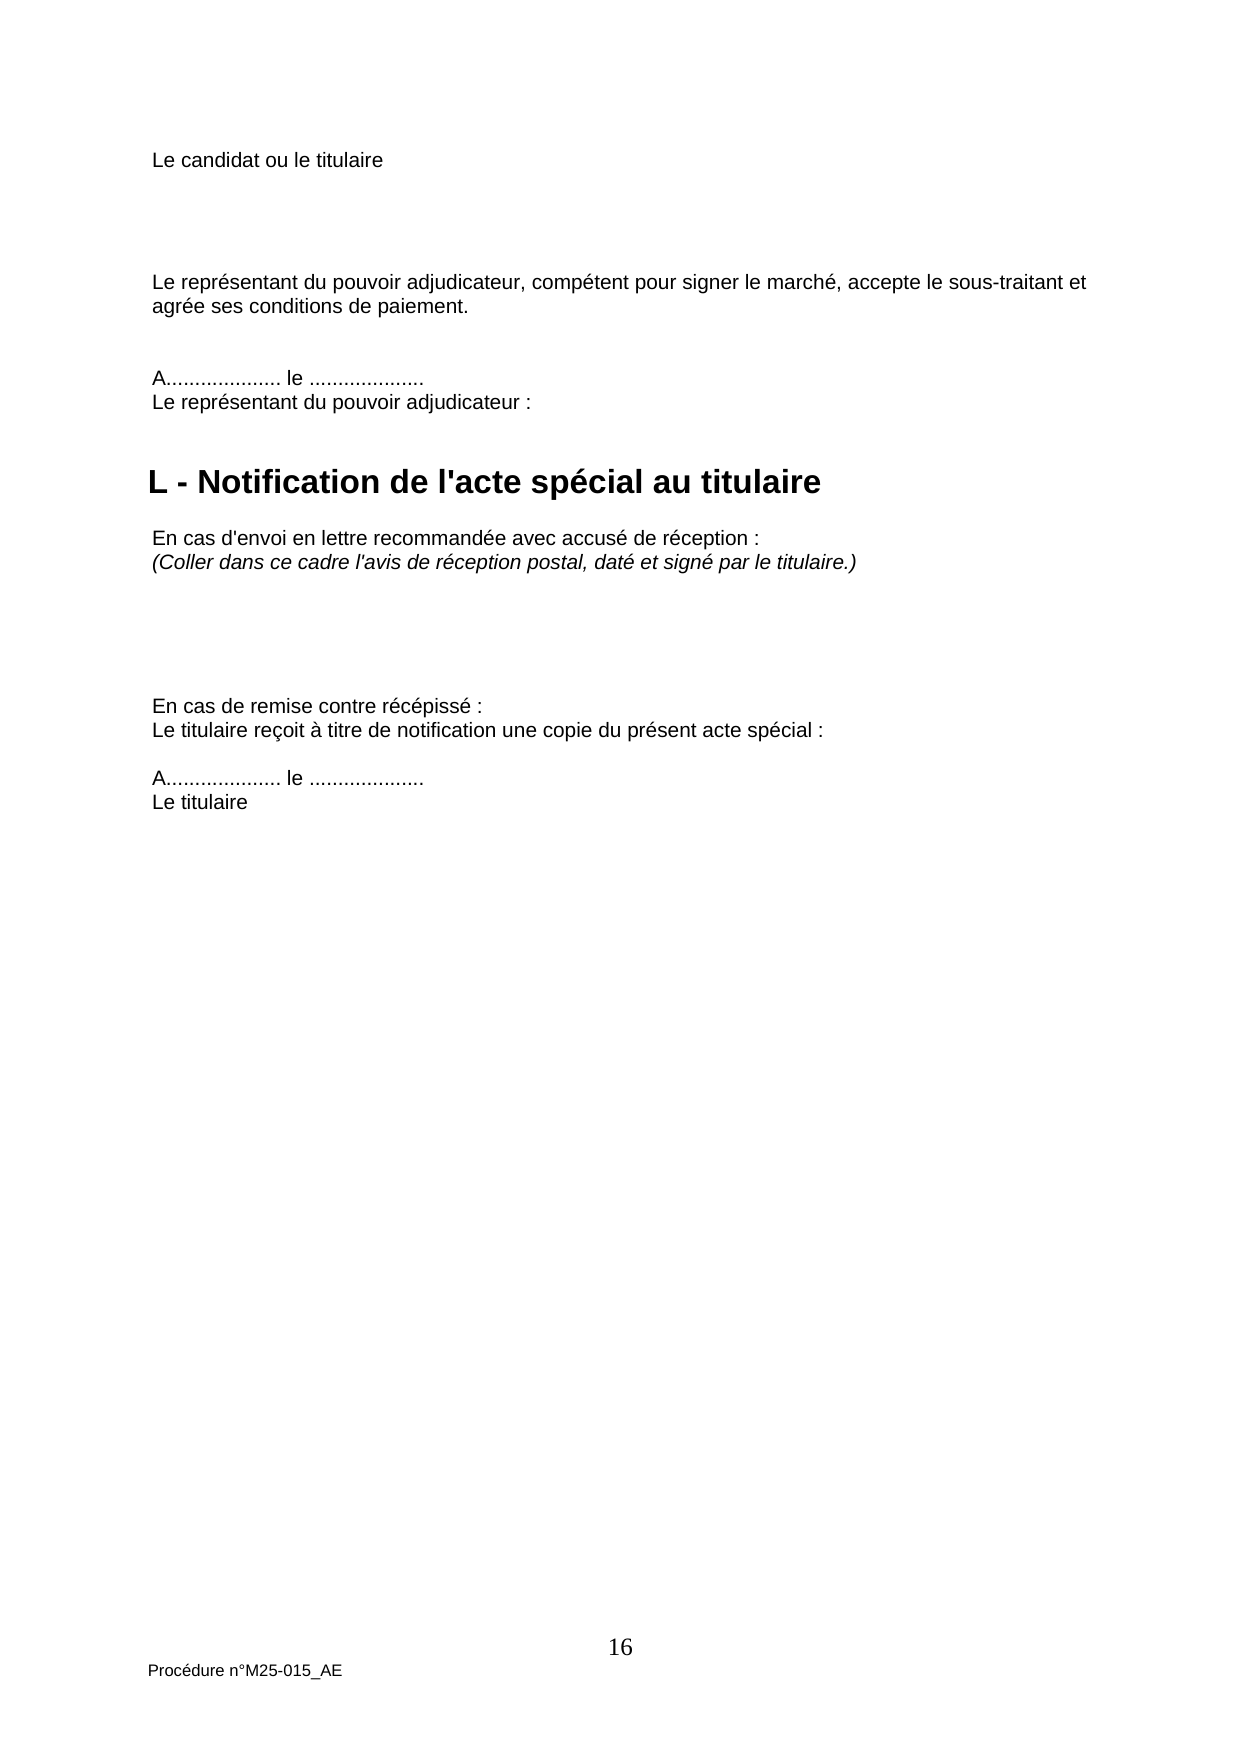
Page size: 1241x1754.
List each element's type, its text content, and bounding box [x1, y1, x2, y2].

text A.................... le .................... [152, 766, 1088, 789]
text Le représentant du pouvoir adjudicateur : [152, 389, 1088, 413]
text En cas de remise contre récépissé : [152, 694, 1088, 718]
text (Coller dans ce cadre l'avis de réception postal, daté et signé par le titulaire.) [152, 550, 1088, 574]
text Le candidat ou le titulaire [152, 148, 1088, 172]
text Le représentant du pouvoir adjudicateur, compétent pour signer le marché, accepte le sous-traitant et agrée ses conditions de paiement. [152, 270, 1088, 318]
text Le titulaire [152, 789, 1088, 813]
text Le titulaire reçoit à titre de notification une copie du présent acte spécial : [152, 718, 1088, 742]
text En cas d'envoi en lettre recommandée avec accusé de réception : [152, 526, 1088, 550]
text A.................... le .................... [152, 366, 1088, 389]
subtitle L - Notification de l'acte spécial au titulaire [148, 462, 1093, 501]
